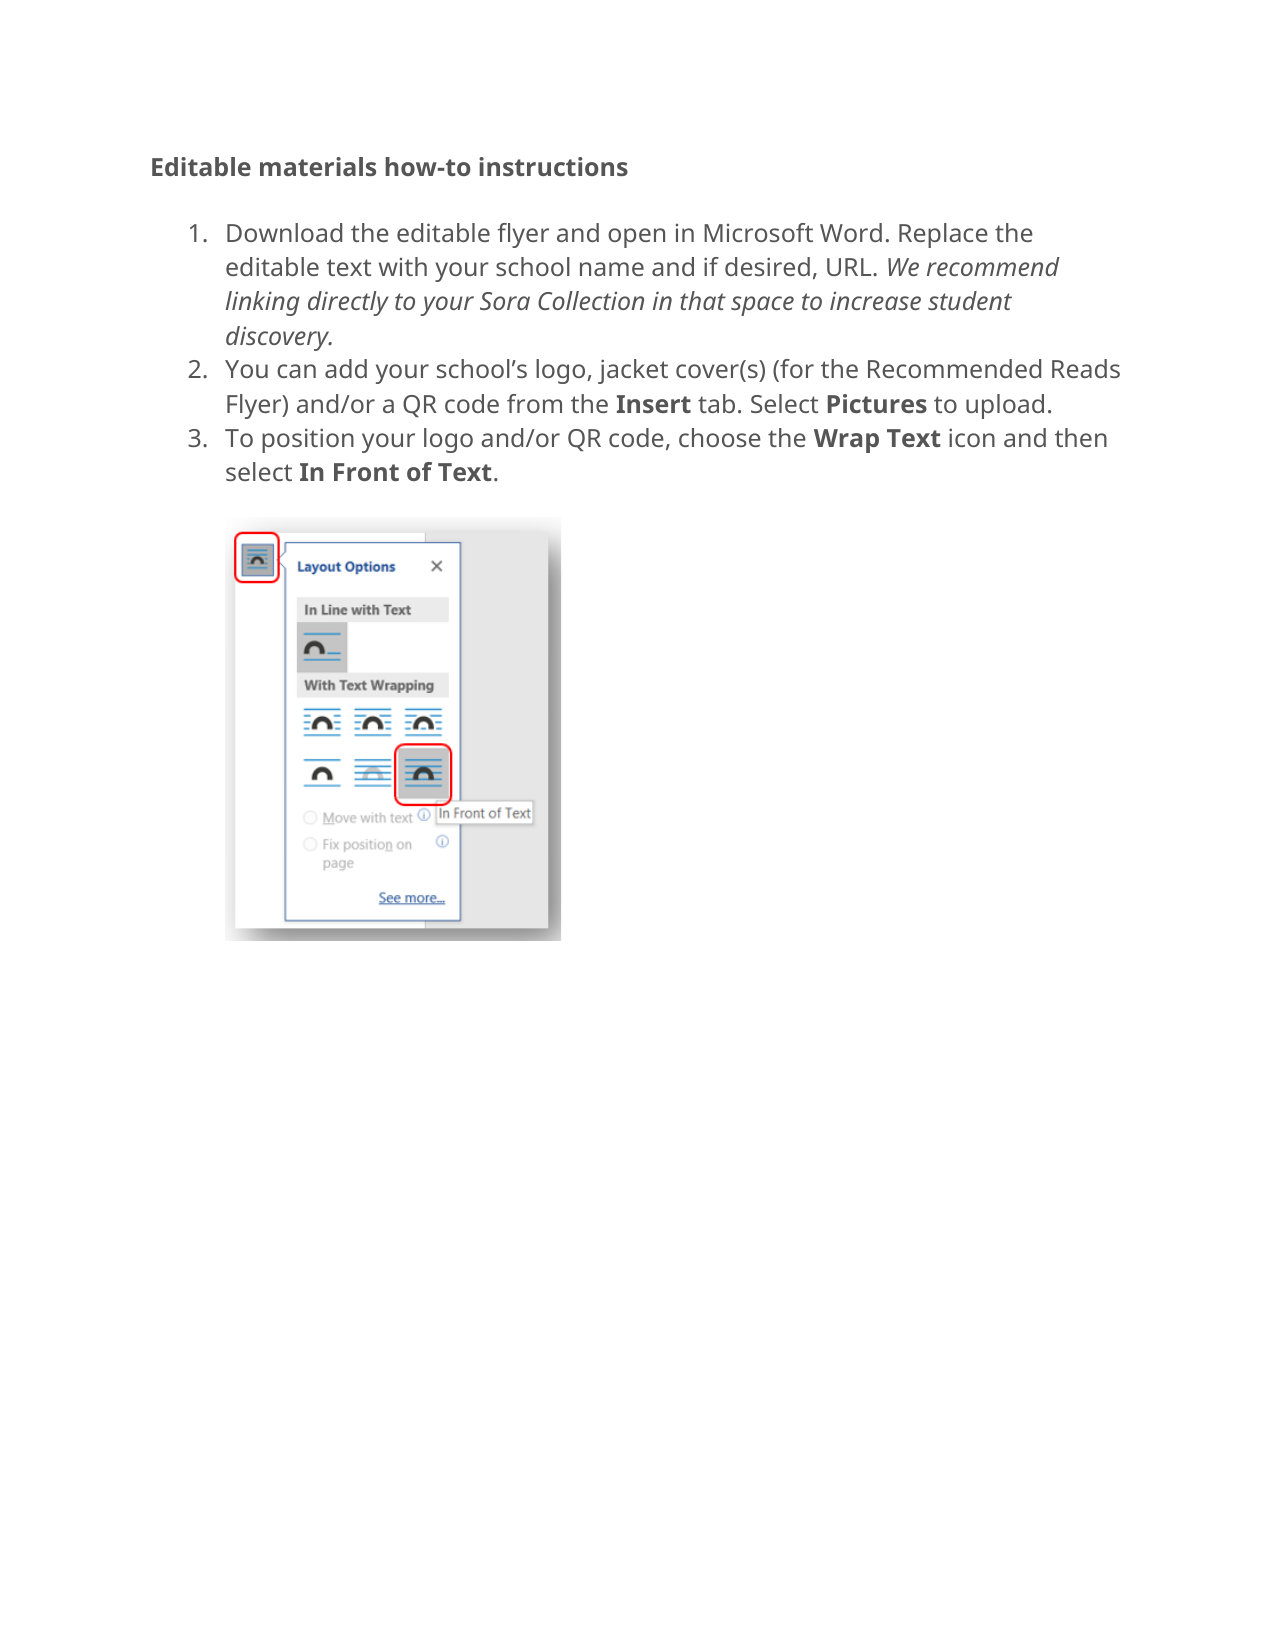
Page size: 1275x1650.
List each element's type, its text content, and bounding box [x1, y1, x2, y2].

list Download the editable flyer and open in Microsoft Word. Replace the editable text with your school name and if desired, URL. We recommend linking directly to your Sora Collection in that space to increase student discovery. [187, 216, 1125, 352]
text Editable materials how-to instructions [150, 150, 1125, 184]
picture [225, 517, 562, 941]
list You can add your school’s logo, jacket cover(s) (for the Recommended Reads Flyer) and/or a QR code from the Insert tab. Select Pictures to upload. [187, 352, 1125, 420]
list To position your logo and/or QR code, choose the Wrap Text icon and then select In Front of Text. [187, 420, 1125, 488]
